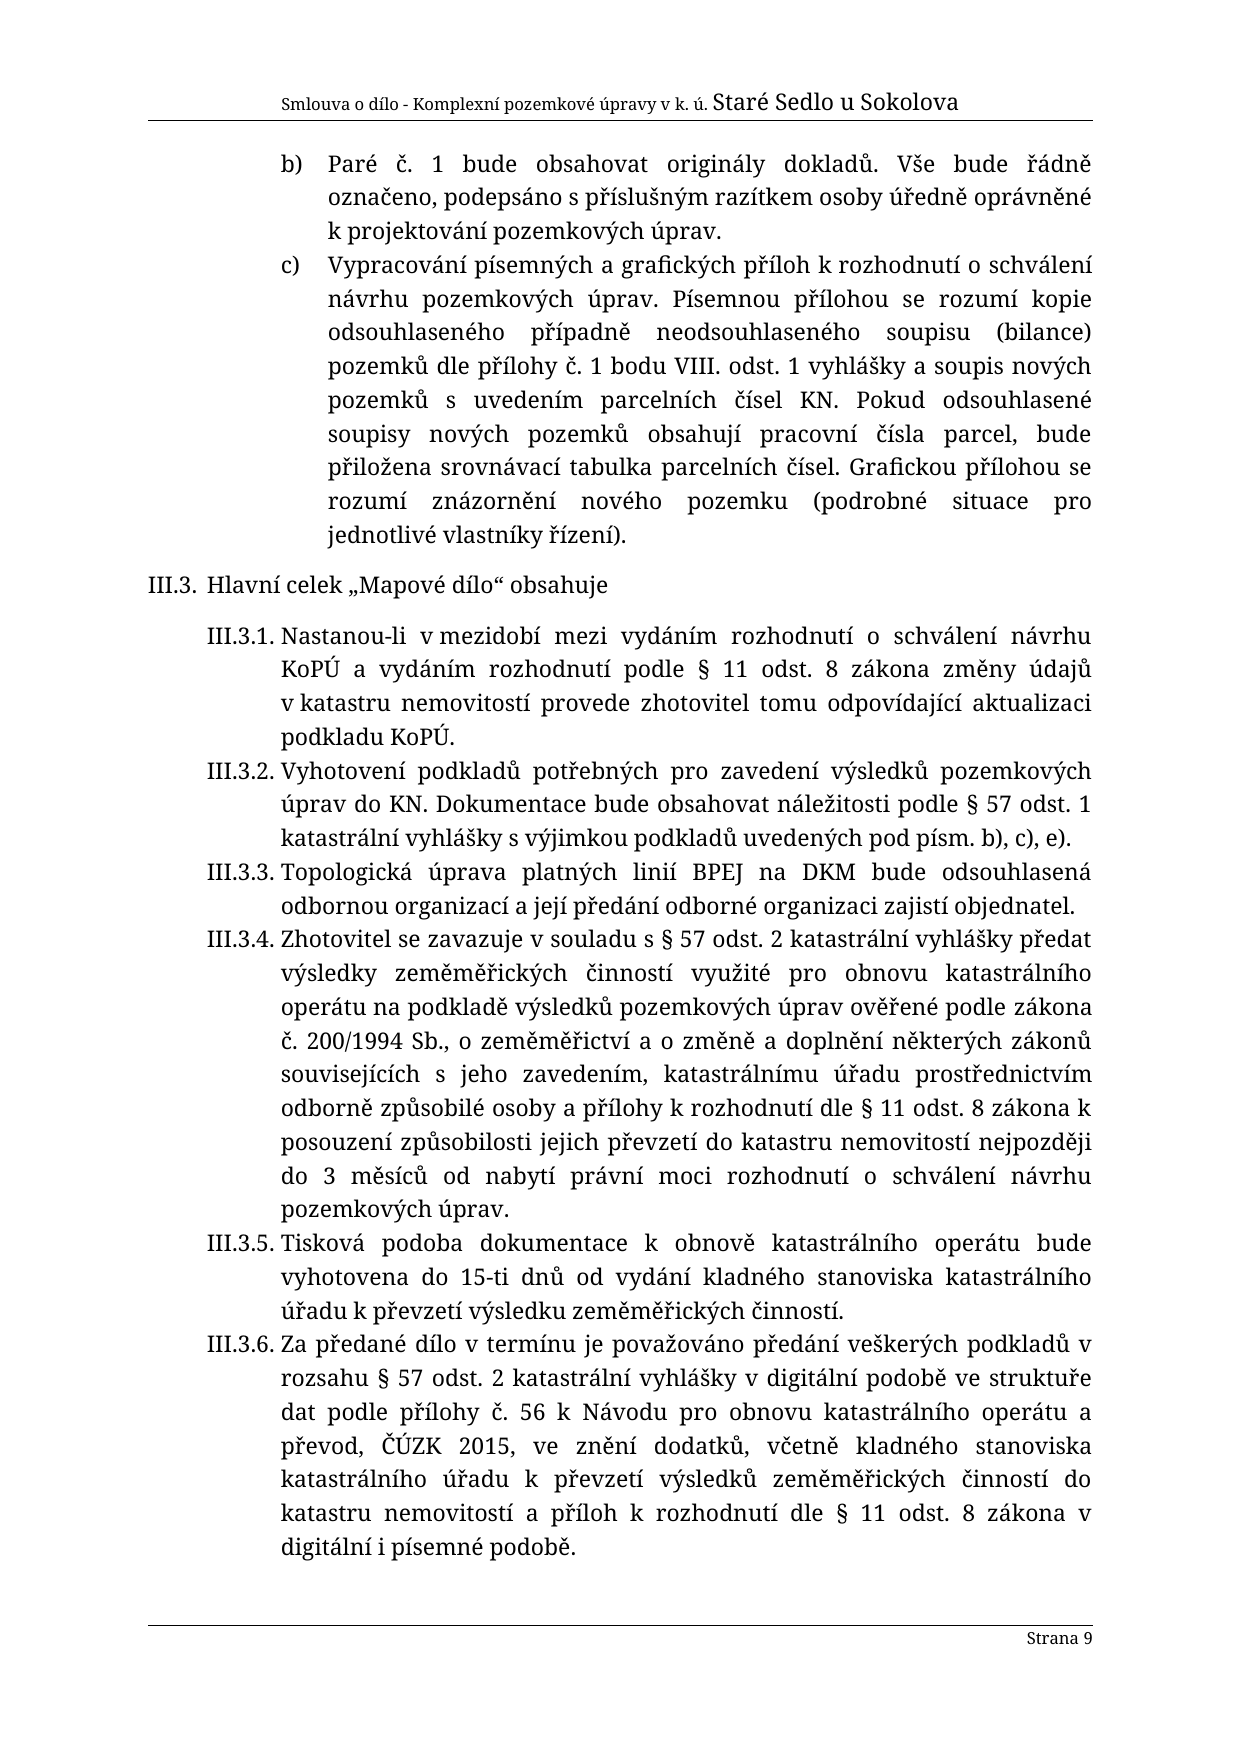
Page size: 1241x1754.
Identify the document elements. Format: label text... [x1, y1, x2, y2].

list Hlavní celek „Mapové dílo“ obsahuje [148, 569, 1093, 601]
text Vyhotovení podkladů potřebných pro zavedení výsledků pozemkových úprav do KN. Dokumentace bude obsahovat náležitosti podle § 57 odst. 1 katastrální vyhlášky s výjimkou podkladů uvedených pod písm. b), c), e). [207, 755, 1093, 853]
text Nastanou-li v mezidobí mezi vydáním rozhodnutí o schválení návrhu KoPÚ a vydáním rozhodnutí podle § 11 odst. 8 zákona změny údajů v katastru nemovitostí provede zhotovitel tomu odpovídající aktualizaci podkladu KoPÚ. [207, 620, 1093, 752]
text Za předané dílo v termínu je považováno předání veškerých podkladů v rozsahu § 57 odst. 2 katastrální vyhlášky v digitální podobě ve struktuře dat podle přílohy č. 56 k Návodu pro obnovu katastrálního operátu a převod, ČÚZK 2015, ve znění dodatků, včetně kladného stanoviska katastrálního úřadu k převzetí výsledků zeměměřických činností do katastru nemovitostí a příloh k rozhodnutí dle § 11 odst. 8 zákona v digitální i písemné podobě. [207, 1328, 1093, 1562]
text Zhotovitel se zavazuje v souladu s § 57 odst. 2 katastrální vyhlášky předat výsledky zeměměřických činností využité pro obnovu katastrálního operátu na podkladě výsledků pozemkových úprav ověřené podle zákona č. 200/1994 Sb., o zeměměřictví a o změně a doplnění některých zákonů souvisejících s jeho zavedením, katastrálnímu úřadu prostřednictvím odborně způsobilé osoby a přílohy k rozhodnutí dle § 11 odst. 8 zákona k posouzení způsobilosti jejich převzetí do katastru nemovitostí nejpozději do 3 měsíců od nabytí právní moci rozhodnutí o schválení návrhu pozemkových úprav. [207, 923, 1093, 1225]
text Tisková podoba dokumentace k obnově katastrálního operátu bude vyhotovena do 15-ti dnů od vydání kladného stanoviska katastrálního úřadu k převzetí výsledku zeměměřických činností. [207, 1227, 1093, 1326]
text Topologická úprava platných linií BPEJ na DKM bude odsouhlasená odbornou organizací a její předání odborné organizaci zajistí objednatel. [207, 856, 1093, 921]
text Vypracování písemných a grafických příloh k rozhodnutí o schválení návrhu pozemkových úprav. Písemnou přílohou se rozumí kopie odsouhlaseného případně neodsouhlaseného soupisu (bilance) pozemků dle přílohy č. 1 bodu VIII. odst. 1 vyhlášky a soupis nových pozemků s uvedením parcelních čísel KN. Pokud odsouhlasené soupisy nových pozemků obsahují pracovní čísla parcel, bude přiložena srovnávací tabulka parcelních čísel. Grafickou přílohou se rozumí znázornění nového pozemku (podrobné situace pro jednotlivé vlastníky řízení). [281, 249, 1093, 550]
text Paré č. 1 bude obsahovat originály dokladů. Vše bude řádně označeno, podepsáno s příslušným razítkem osoby úředně oprávněné k projektování pozemkových úprav. [281, 148, 1093, 246]
